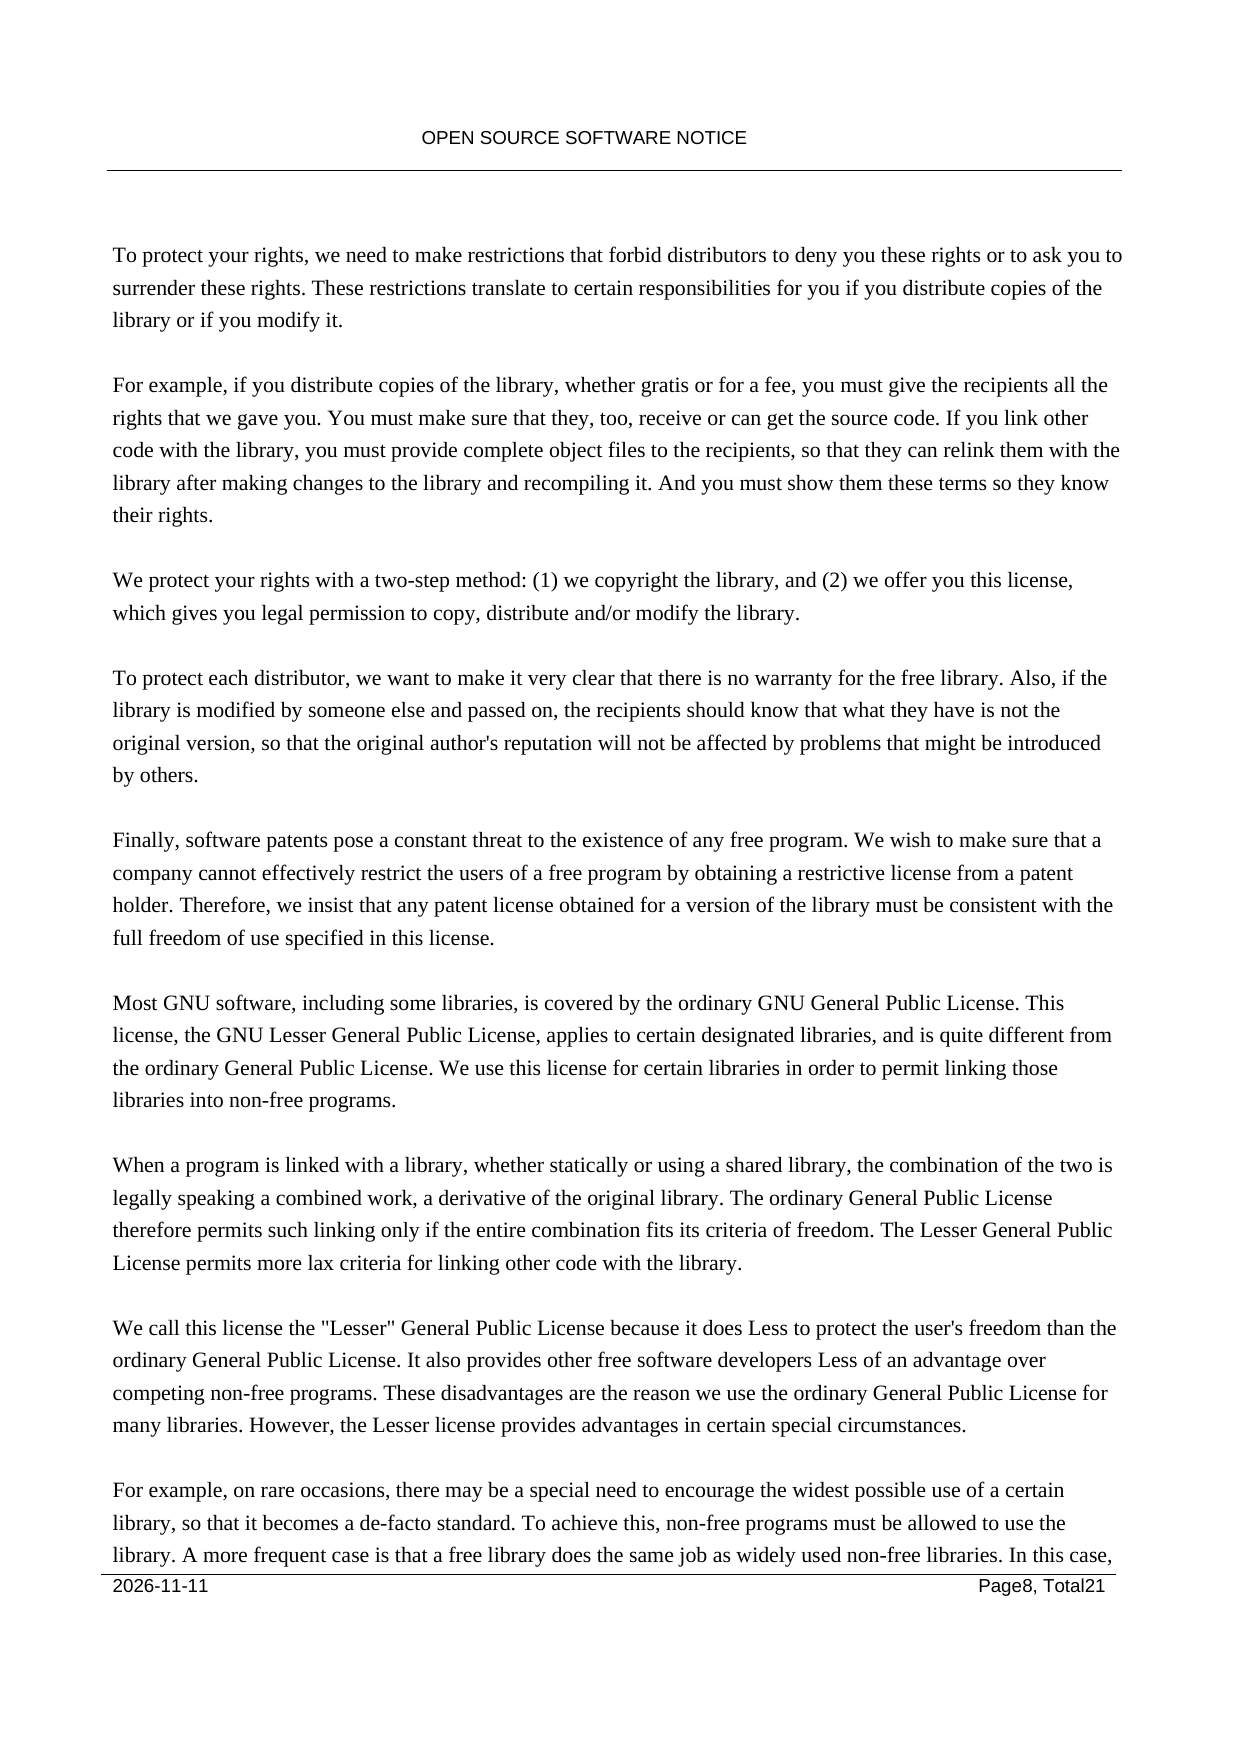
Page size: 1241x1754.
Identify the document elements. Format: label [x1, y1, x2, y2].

text [112, 206, 1128, 1571]
